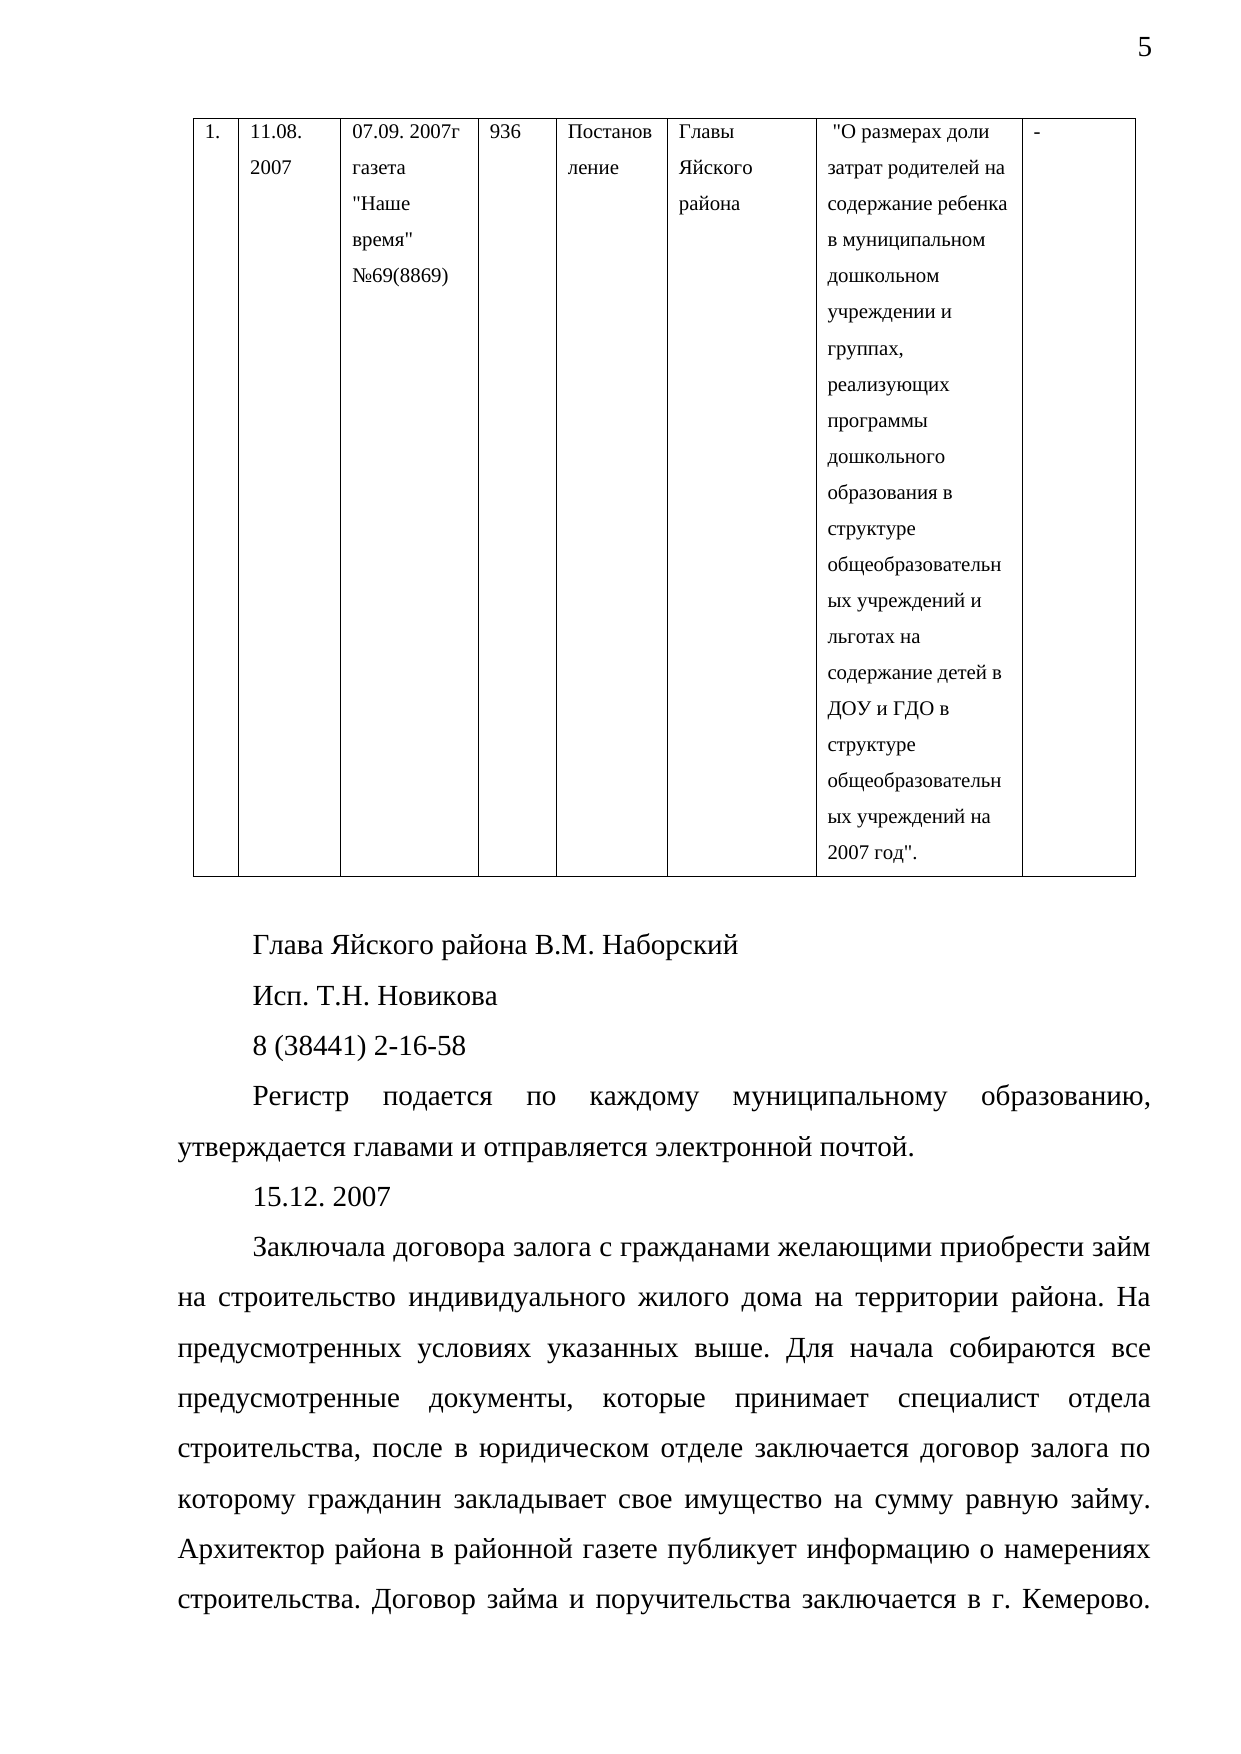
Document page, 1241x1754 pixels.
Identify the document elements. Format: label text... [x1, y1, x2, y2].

text 8 (38441) 2-16-58 [177, 1028, 1152, 1062]
table_cell "О размерах доли затрат родителей на содержание ребенка в муниципальном дошкольном учреждении и группах, реализующих программы дошкольного образования в структуре общеобразовательных учреждений и льготах на содержание детей в ДОУ и ГДО в структуре общеобразовательных учреждений на 2007 год". [817, 119, 1022, 876]
table_cell 07.09. 2007г газета "Наше время" №69(8869) [341, 119, 478, 876]
table_cell Главы Яйского района [668, 119, 816, 876]
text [177, 1229, 1152, 1615]
table_cell 936 [479, 119, 556, 876]
table_cell - [1023, 119, 1135, 876]
text 15.12. 2007 [177, 1179, 1152, 1212]
table_cell 1. [194, 119, 238, 876]
table_cell Постановление [557, 119, 667, 876]
table_cell 11.08. 2007 [239, 119, 340, 876]
text Исп. Т.Н. Новикова [177, 978, 1152, 1011]
text Глава Яйского района В.М. Наборский [177, 927, 1152, 961]
text Регистр подается по каждому муниципальному образованию, утверждается главами и отправляется электронной почтой. [177, 1078, 1152, 1162]
